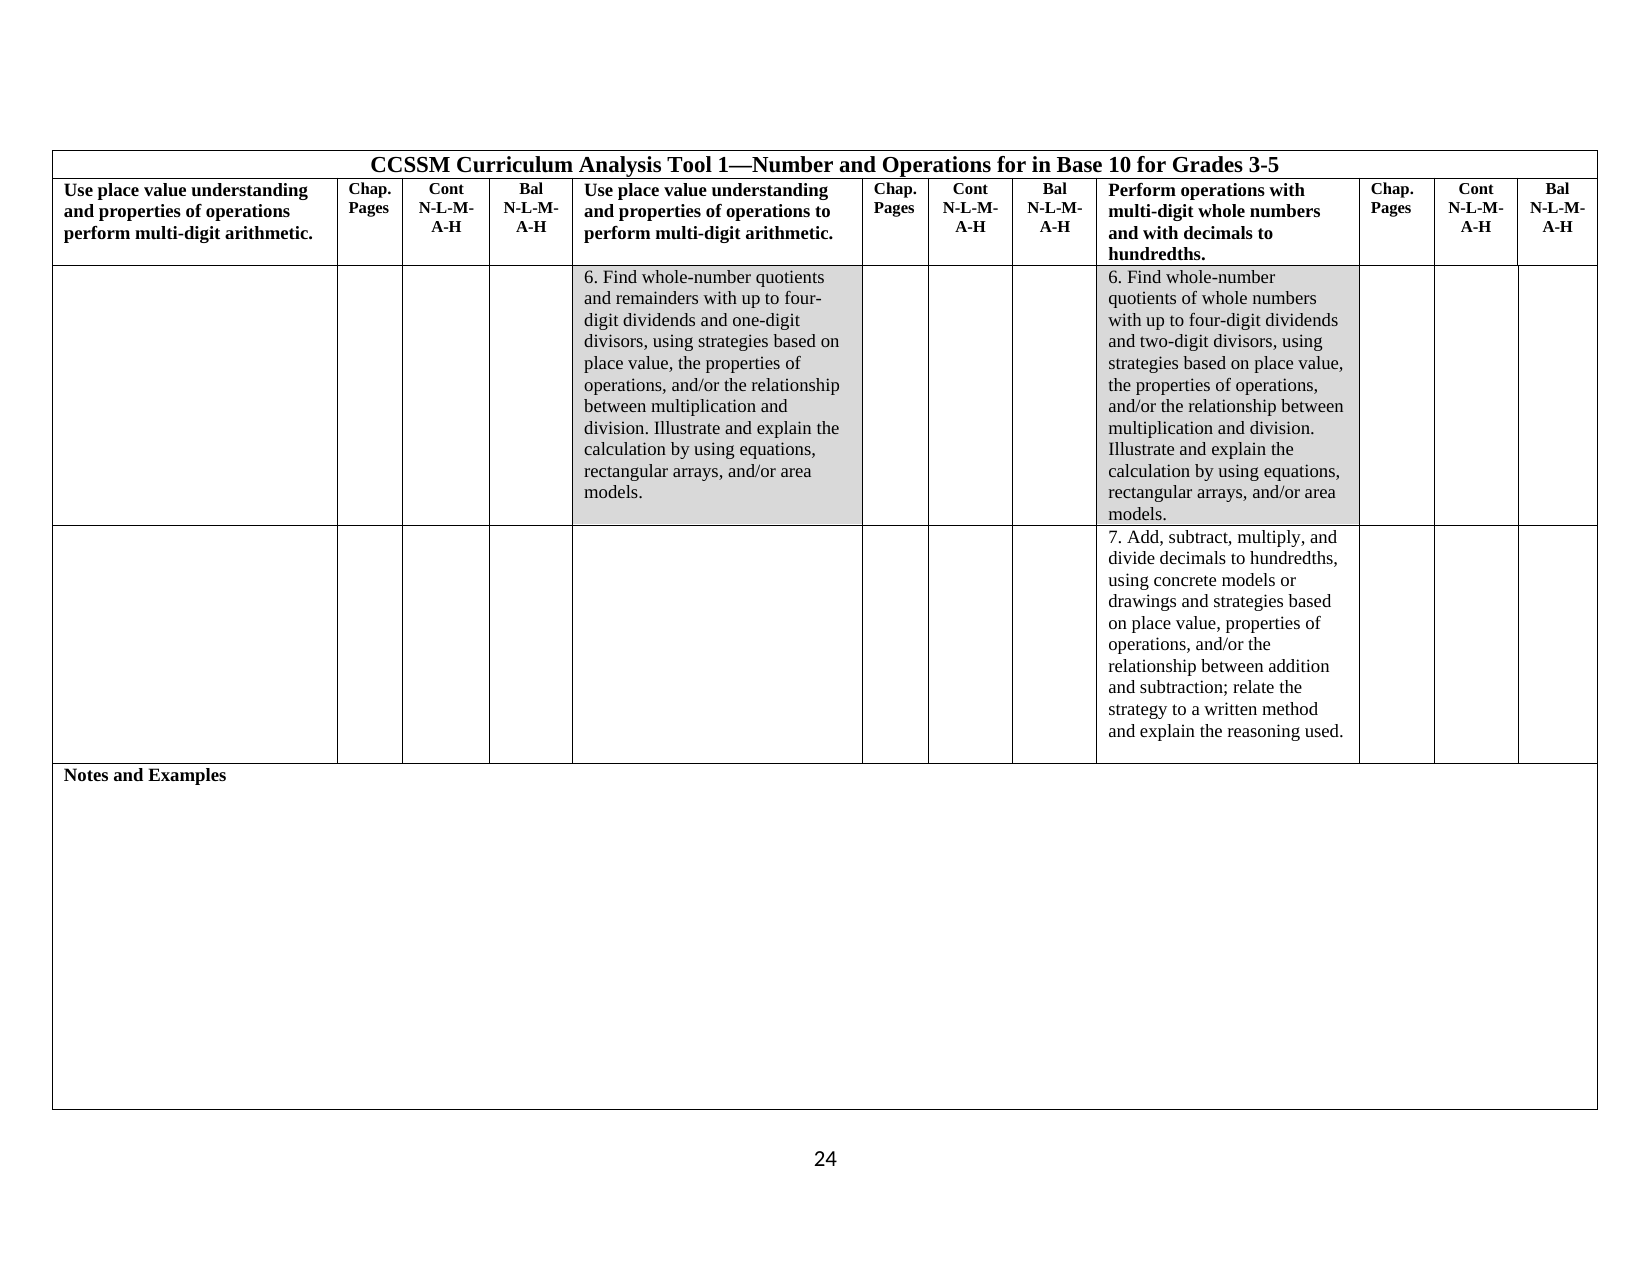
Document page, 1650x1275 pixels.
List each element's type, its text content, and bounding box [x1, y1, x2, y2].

table_cell [863, 266, 928, 524]
table_cell [573, 526, 862, 763]
table_cell [1013, 266, 1096, 524]
table_cell [863, 526, 928, 763]
table_cell Cont N-L-M- A-H [1435, 179, 1517, 265]
table_cell 6. Find whole-number quotients and remainders with up to four-digit dividends and one-digit divisors, using strategies based on place value, the properties of operations, and/or the relationship between multiplication and division. Illustrate and explain the calculation by using equations, rectangular arrays, and/or area models. [573, 266, 862, 524]
table_cell [338, 526, 402, 763]
table_cell [53, 526, 337, 763]
table_cell Notes and Examples [53, 764, 1597, 1109]
table_cell Bal N-L-M- A-H [1013, 179, 1096, 265]
table_cell [1435, 266, 1518, 524]
table_cell Use place value understanding and properties of operations to perform multi-digit arithmetic. [573, 179, 862, 265]
table_cell Cont N-L-M- A-H [929, 179, 1012, 265]
table_cell [338, 266, 402, 524]
table_cell Perform operations with multi-digit whole numbers and with decimals to hundredths. [1097, 179, 1359, 265]
table_cell Chap. Pages [338, 179, 402, 265]
table_cell Cont N-L-M- A-H [403, 179, 489, 265]
table_cell [1360, 526, 1434, 763]
table_cell Bal N-L-M- A-H [490, 179, 572, 265]
table_cell 7. Add, subtract, multiply, and divide decimals to hundredths, using concrete models or drawings and strategies based on place value, properties of operations, and/or the relationship between addition and subtraction; relate the strategy to a written method and explain the reasoning used. [1097, 526, 1359, 763]
table_cell [929, 526, 1012, 763]
table_cell [403, 266, 489, 524]
table_cell [1360, 266, 1434, 524]
table_cell Use place value understanding and properties of operations perform multi-digit arithmetic. [53, 179, 337, 265]
table_cell Bal N-L-M- A-H [1518, 179, 1597, 265]
table_cell [403, 526, 489, 763]
table_header CCSSM Curriculum Analysis Tool 1—Number and Operations for in Base 10 for Grades 3-5 [53, 151, 1597, 177]
table_cell [490, 266, 572, 524]
table_cell [929, 266, 1012, 524]
table_cell [490, 526, 572, 763]
table_cell [1519, 526, 1597, 763]
table_cell [1519, 266, 1597, 524]
table_cell Chap. Pages [863, 179, 928, 265]
table_cell [1435, 526, 1518, 763]
table_cell Chap. Pages [1360, 179, 1434, 265]
table_cell [53, 266, 337, 524]
table_cell 6. Find whole-number quotients of whole numbers with up to four-digit dividends and two-digit divisors, using strategies based on place value, the properties of operations, and/or the relationship between multiplication and division. Illustrate and explain the calculation by using equations, rectangular arrays, and/or area models. [1097, 266, 1359, 524]
table_cell [1013, 526, 1096, 763]
